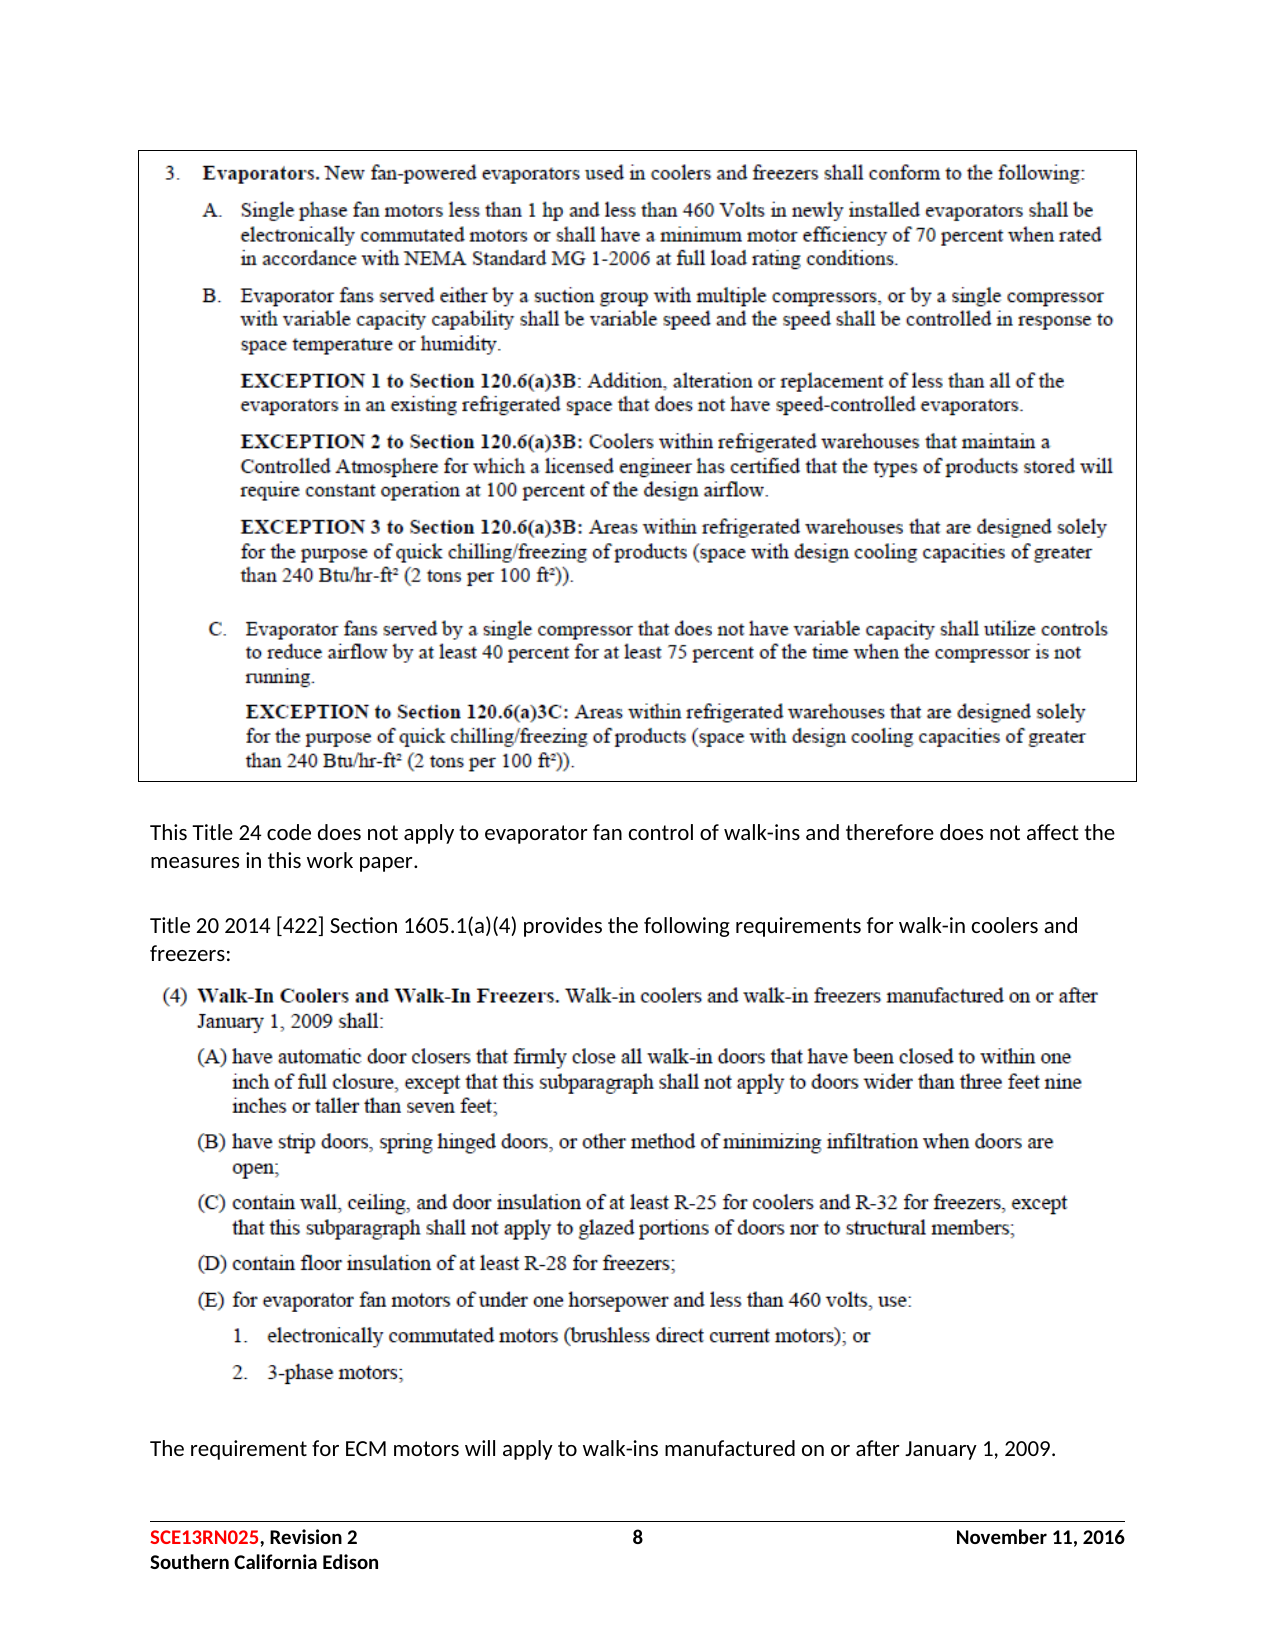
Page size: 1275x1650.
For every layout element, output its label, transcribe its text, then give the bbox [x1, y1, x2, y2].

text The requirement for ECM motors will apply to walk-ins manufactured on or after January 1, 2009. [150, 1434, 1125, 1462]
text Title 20 2014 [422] Section 1605.1(a)(4) provides the following requirements for walk-in coolers and freezers: [150, 911, 1125, 967]
table_header Section 120.6 (a) Mandatory Requirements for Refrigerated Warehouses Refrigerated Warehouses that are greater than or equal to 3,000 square feet shall meet the requirements of Subsections 1, 2, 3, 6 and 7 of Section 120.6(a). Refrigerated Spaces that are less than 3,000 square feet shall meet the requirements of the Appliance Efficiency Regulations for walk-in coolers or freezers contained in the Appliance Efficiency Regulations (California Code of Regulations, Title 20, Sections 1601 through 1608). [139, 151, 1136, 781]
text This Title 24 code does not apply to evaporator fan control of walk-ins and therefore does not affect the measures in this work paper. [150, 818, 1125, 874]
picture [150, 155, 1125, 777]
picture [150, 971, 1125, 1402]
